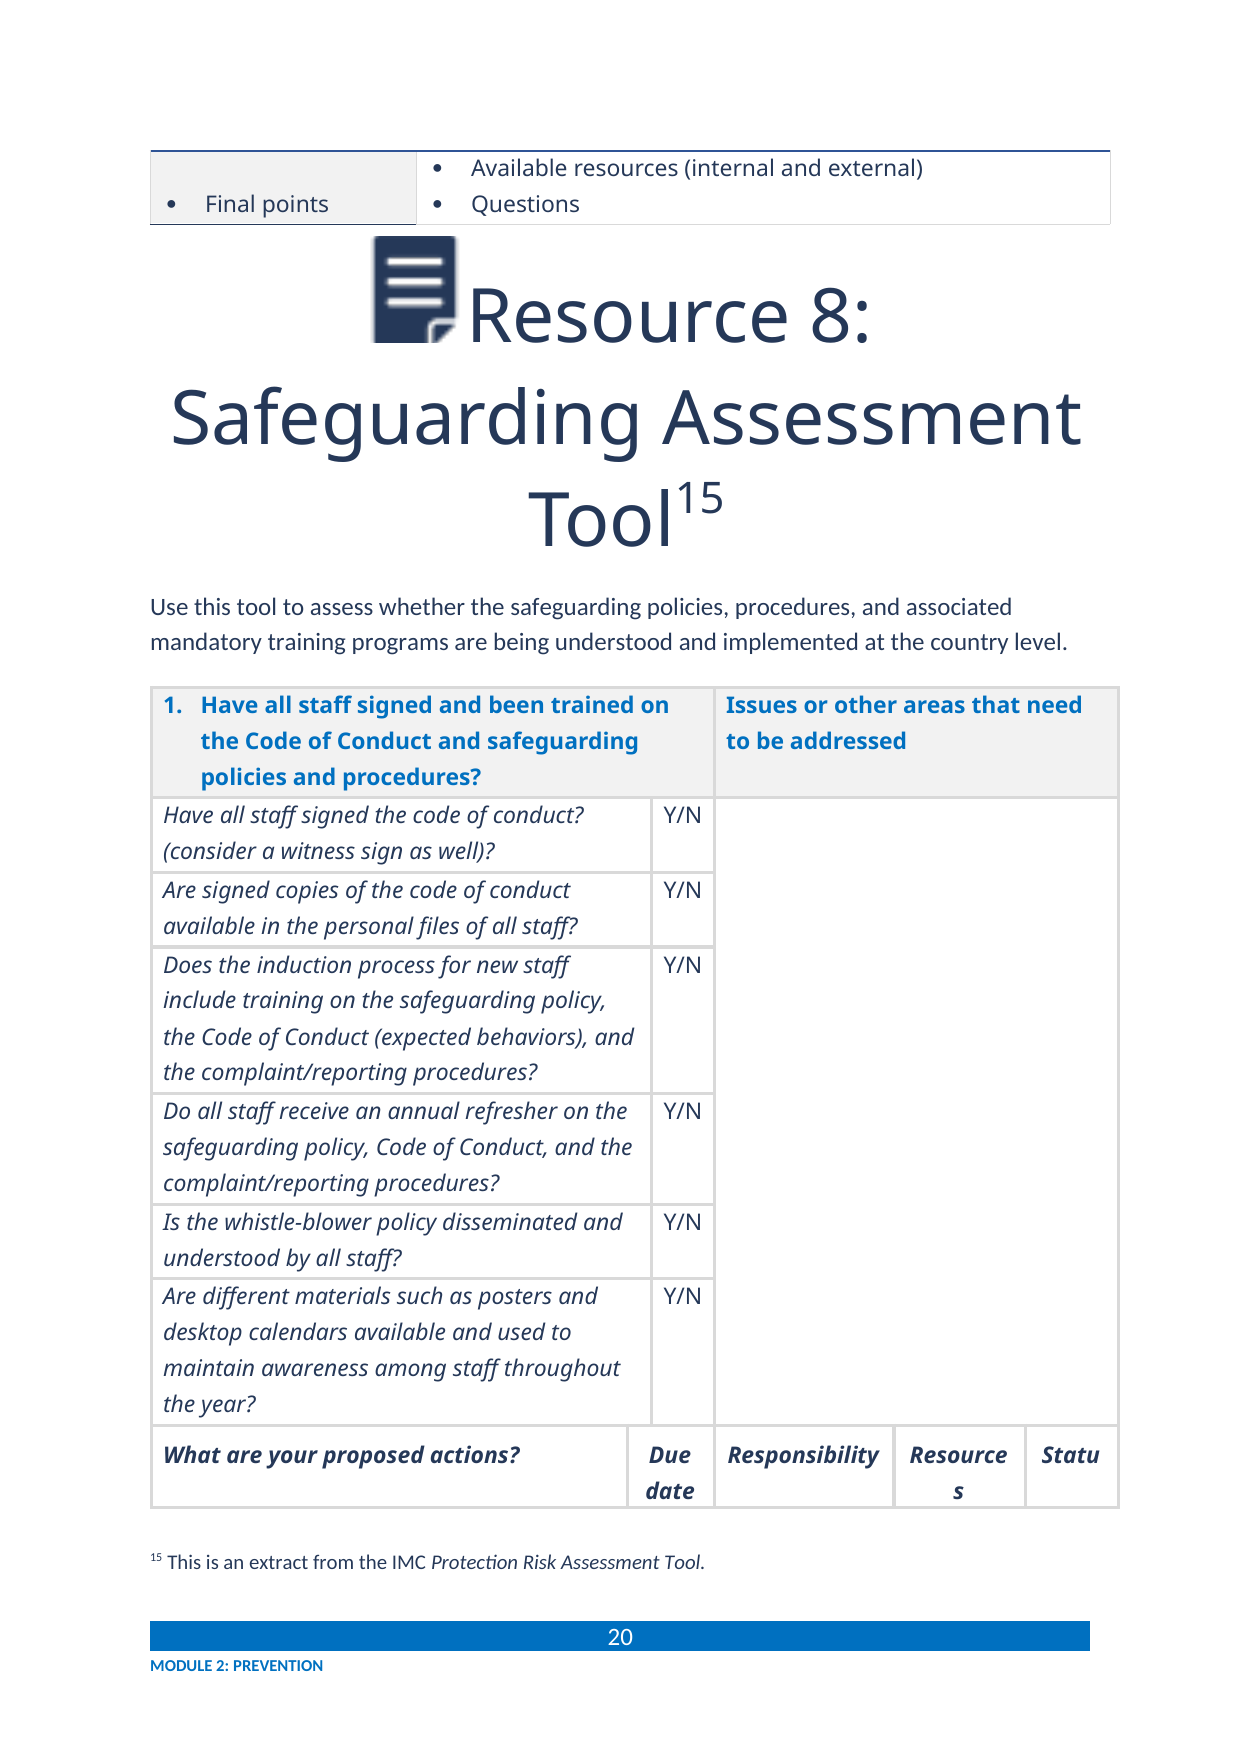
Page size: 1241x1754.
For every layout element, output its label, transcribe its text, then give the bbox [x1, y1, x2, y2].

table_cell Y/N [653, 949, 713, 1092]
table_cell Are signed copies of the code of conduct available in the personal files of all staff? [153, 874, 650, 945]
table_cell Are different materials such as posters and desktop calendars available and used to maintain awareness among staff throughout the year? [153, 1280, 650, 1423]
subtitle Resource 8: Safeguarding Assessment Tool [162, 237, 1090, 569]
table_cell Does the induction process for new staff include training on the safeguarding policy, the Code of Conduct (expected behaviors), and the complaint/reporting procedures? [153, 949, 650, 1092]
table_cell [716, 799, 1117, 1423]
table_cell Responsibility [716, 1427, 892, 1506]
table_header Issues or other areas that need to be addressed [716, 689, 1117, 796]
table_cell Due date [629, 1427, 713, 1506]
table_cell Resources required [896, 1427, 1024, 1506]
table_cell Y/N [653, 799, 713, 871]
table_cell Have all staff signed the code of conduct? (consider a witness sign as well)? [153, 799, 650, 871]
table_cell Status [1027, 1427, 1117, 1506]
table_cell Is the whistle-blower policy disseminated and understood by all staff? [153, 1206, 650, 1277]
table_cell Y/N [653, 874, 713, 945]
table_cell Final points [151, 152, 416, 223]
text Use this tool to assess whether the safeguarding policies, procedures, and associated mandatory training programs are being understood and implemented at the country level. [150, 591, 1090, 656]
table_cell Y/N [653, 1280, 713, 1423]
table_cell Y/N [653, 1095, 713, 1202]
table_cell Y/N [653, 1206, 713, 1277]
table_cell Available resources (internal and external) Questions [417, 152, 1110, 223]
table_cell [153, 1427, 626, 1506]
table_header Have all staff signed and been trained on the Code of Conduct and safeguarding policies and procedures? [153, 689, 713, 796]
table_cell Do all staff receive an annual refresher on the safeguarding policy, Code of Conduct, and the complaint/reporting procedures? [153, 1095, 650, 1202]
